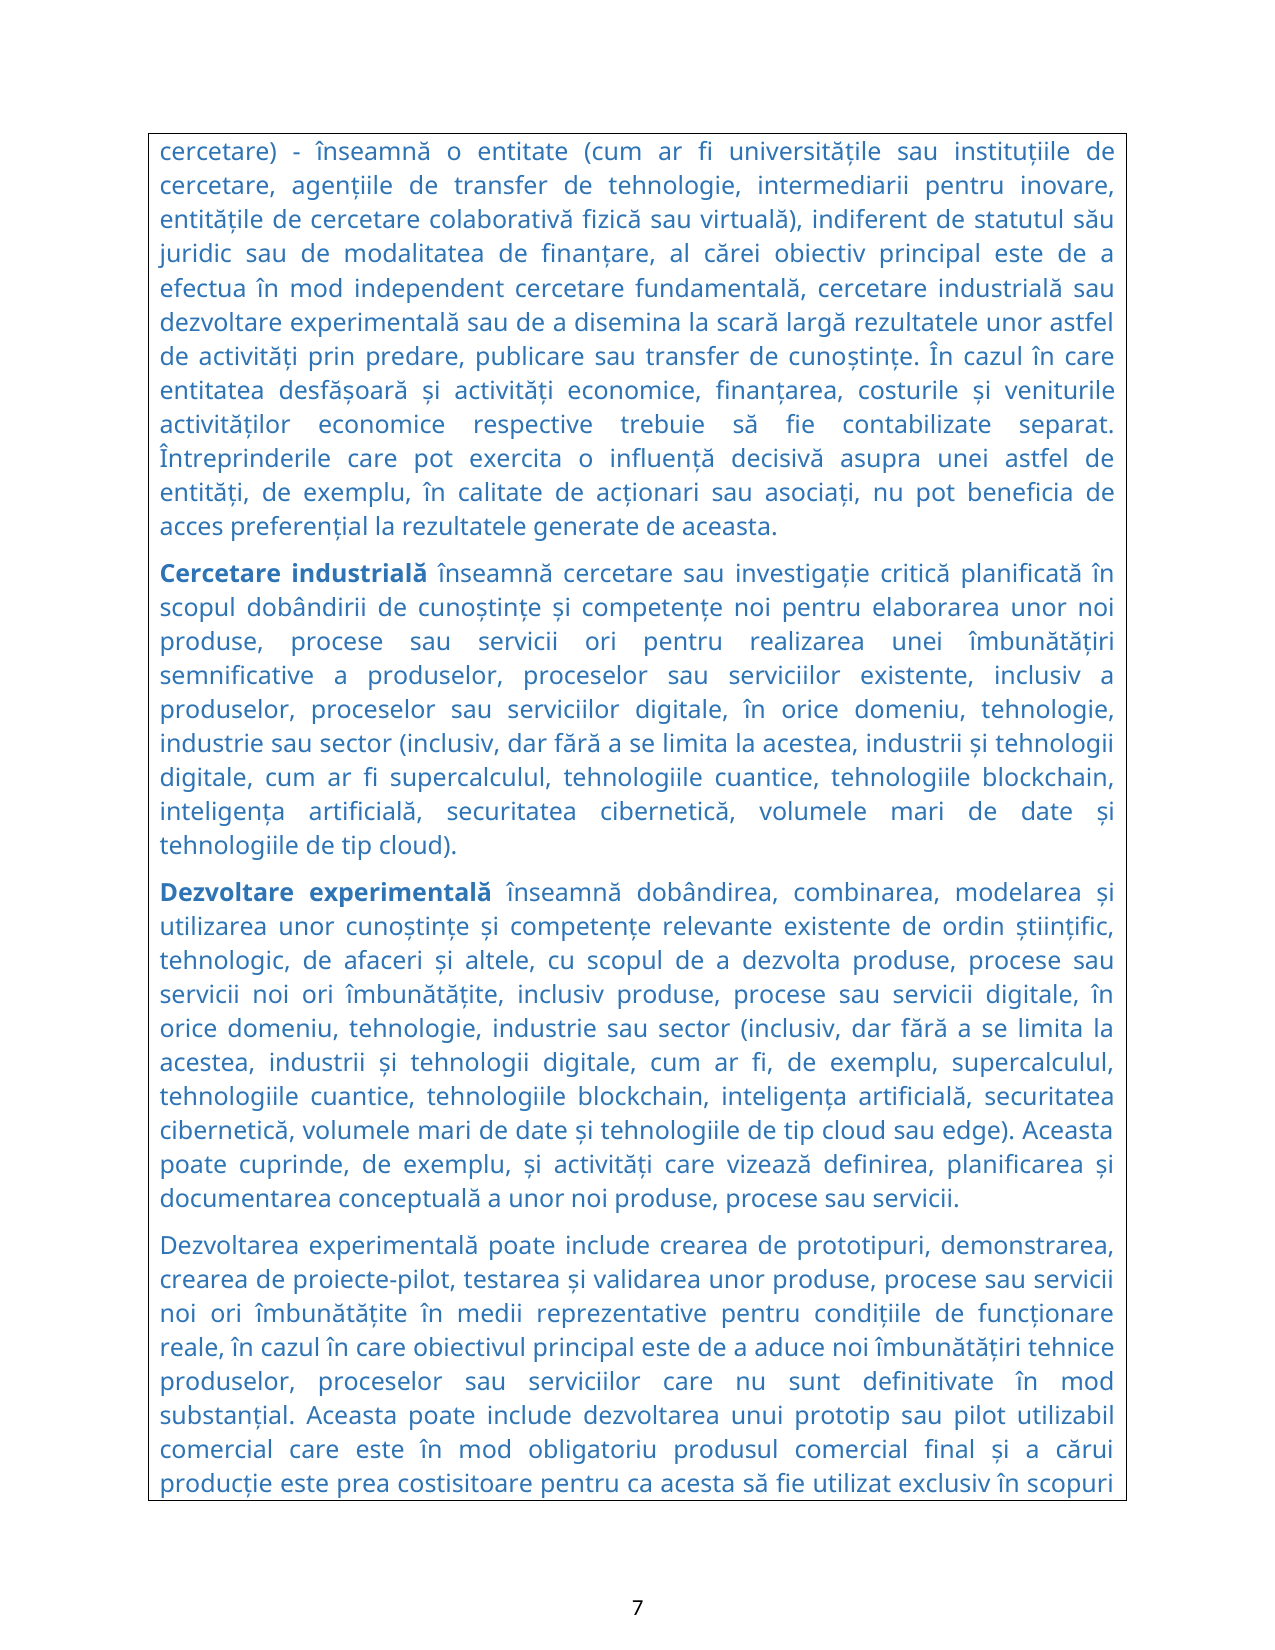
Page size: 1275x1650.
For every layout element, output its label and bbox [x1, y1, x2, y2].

table_header [149, 134, 1126, 1500]
